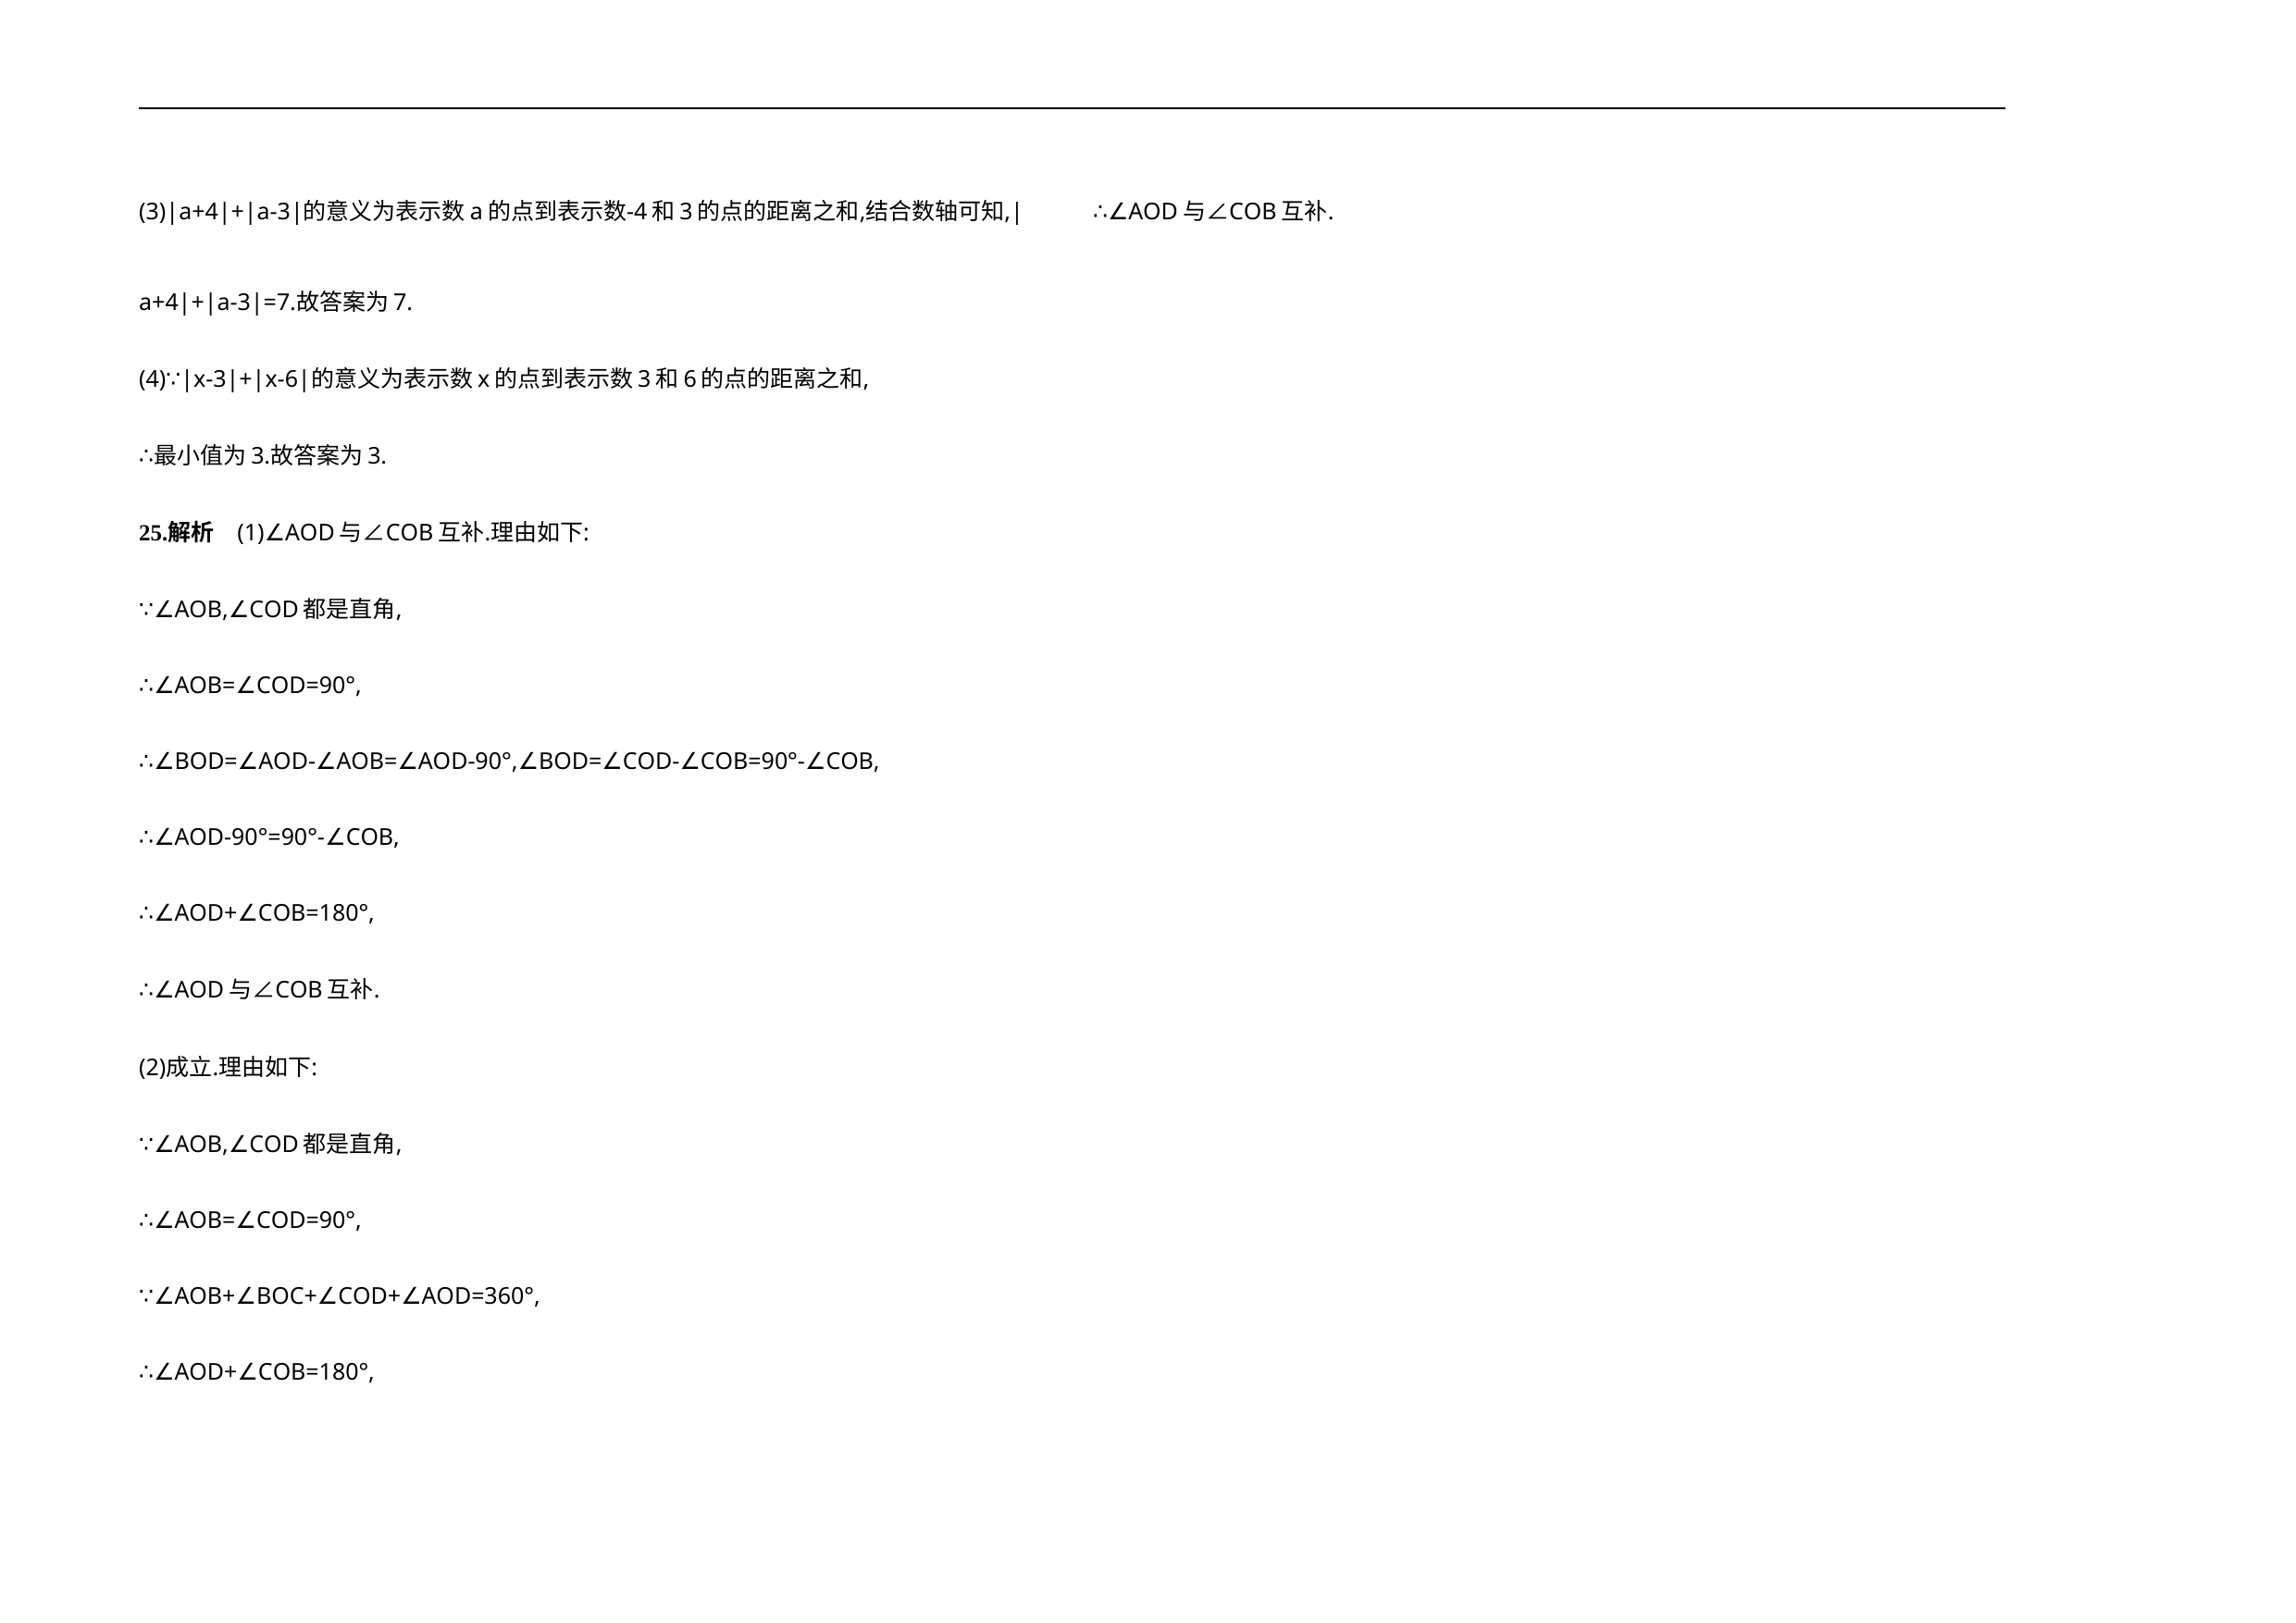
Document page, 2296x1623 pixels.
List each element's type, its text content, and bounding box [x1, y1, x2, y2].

text ∴最小值为3.故答案为3. [139, 424, 1051, 484]
text ∴∠AOD与∠COB互补. [1093, 180, 2005, 240]
text ∵∠AOB,∠COD都是直角, [139, 1112, 1051, 1172]
text 25.解析 (1)∠AOD与∠COB互补.理由如下: [139, 501, 1051, 561]
text ∴∠AOD+∠COB=180°, [139, 882, 1051, 942]
text ∴∠AOB=∠COD=90°, [139, 655, 1051, 715]
text ∴∠AOD+∠COB=180°, [139, 1341, 1051, 1401]
text (4)∵|x-3|+|x-6|的意义为表示数x的点到表示数3和6的点的距离之和, [139, 347, 1051, 407]
text (3)|a+4|+|a-3|的意义为表示数a的点到表示数-4和3的点的距离之和,结合数轴可知,|a+4|+|a-3|=7.故答案为7. [139, 180, 1051, 330]
text ∴∠AOB=∠COD=90°, [139, 1189, 1051, 1249]
text ∴∠AOD与∠COB互补. [139, 959, 1051, 1019]
text ∵∠AOB+∠BOC+∠COD+∠AOD=360°, [139, 1265, 1051, 1325]
text ∵∠AOB,∠COD都是直角, [139, 577, 1051, 638]
text (2)成立.理由如下: [139, 1035, 1051, 1096]
text ∴∠AOD-90°=90°-∠COB, [139, 807, 1051, 867]
text ∴∠BOD=∠AOD-∠AOB=∠AOD-90°,∠BOD=∠COD-∠COB=90°-∠COB, [139, 730, 1051, 790]
